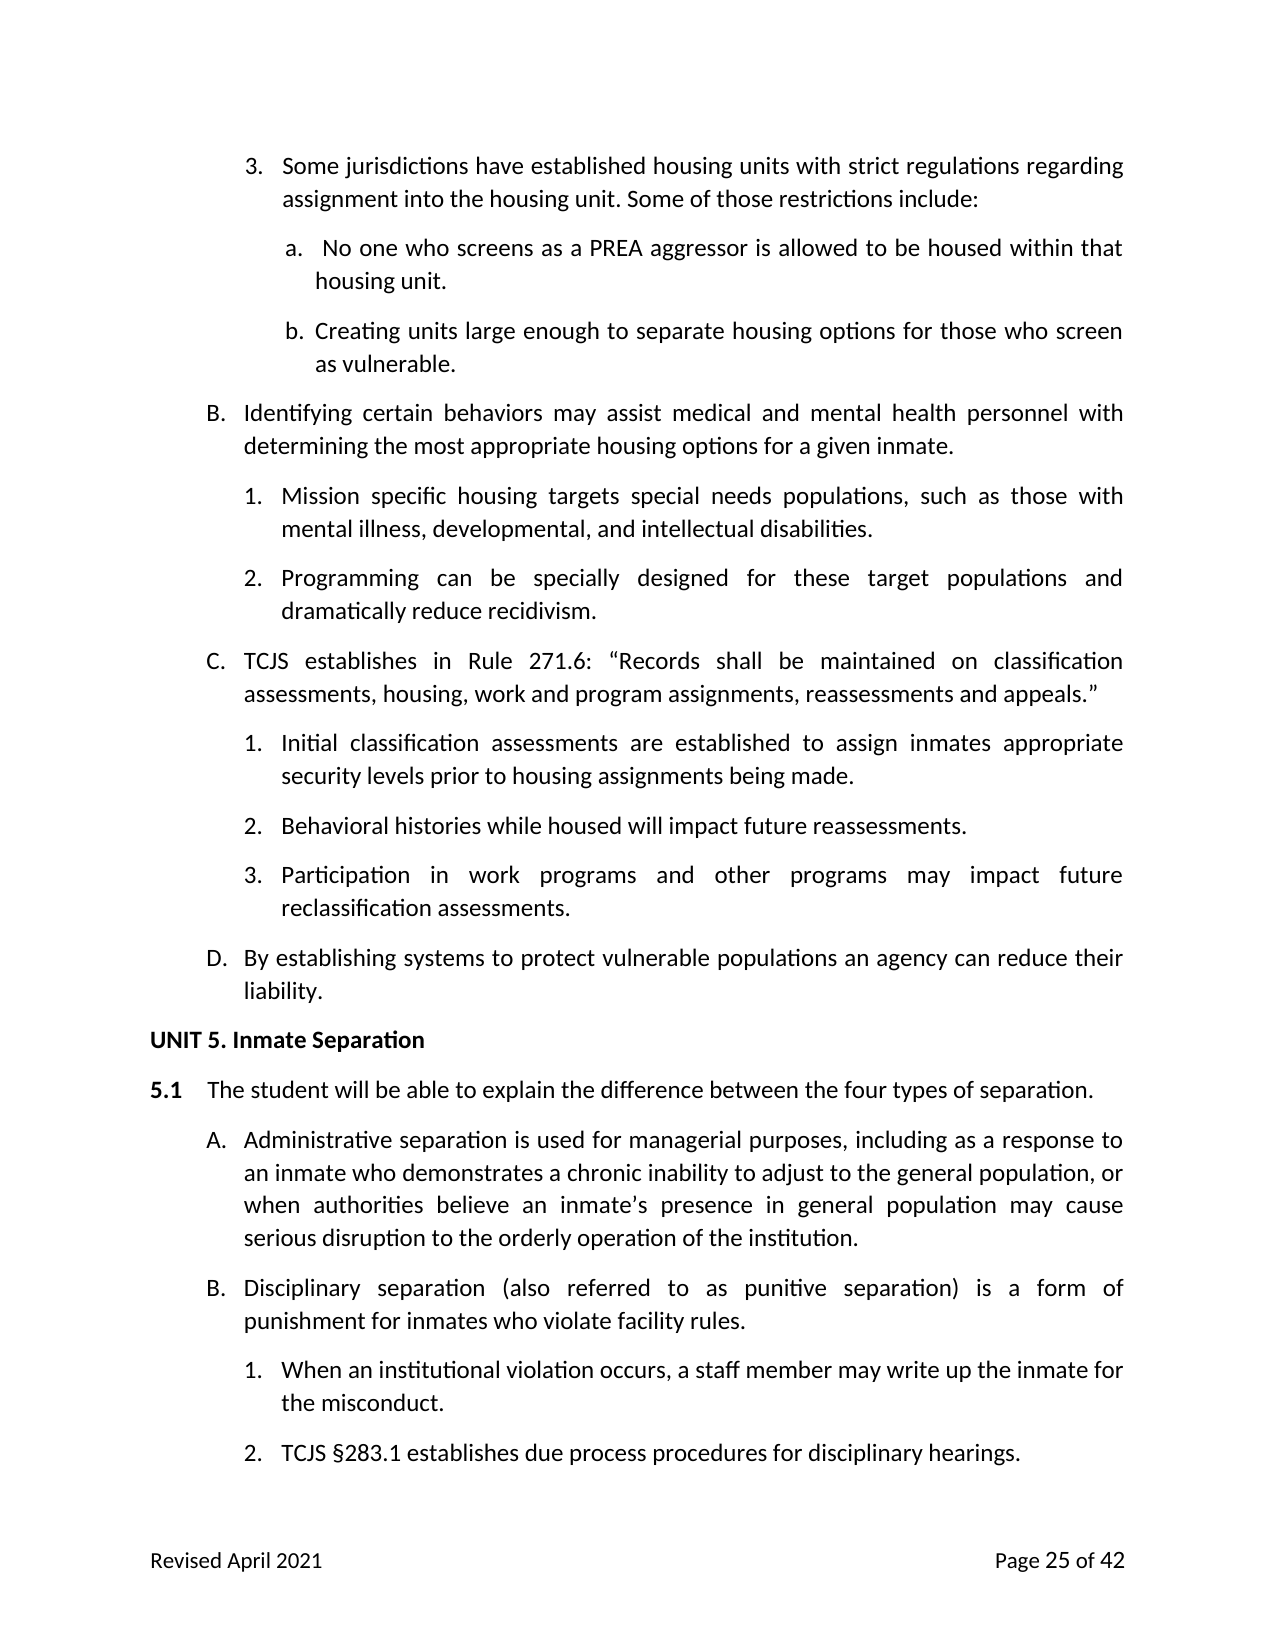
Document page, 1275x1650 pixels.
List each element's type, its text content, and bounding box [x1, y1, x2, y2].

list Creating units large enough to separate housing options for those who screen as vulnerable. [285, 315, 1125, 378]
list Administrative separation is used for managerial purposes, including as a response to an inmate who demonstrates a chronic inability to adjust to the general population, or when authorities believe an inmate’s presence in general population may cause serious disruption to the orderly operation of the institution. [206, 1124, 1125, 1253]
list Behavioral histories while housed will impact future reassessments. [244, 810, 1125, 841]
list No one who screens as a PREA aggressor is allowed to be housed within that housing unit. [285, 232, 1125, 296]
list Participation in work programs and other programs may impact future reclassification assessments. [244, 859, 1125, 923]
list Mission specific housing targets special needs populations, such as those with mental illness, developmental, and intellectual disabilities. [244, 480, 1125, 543]
subtitle UNIT 5. Inmate Separation [150, 1024, 1125, 1055]
list When an institutional violation occurs, a staff member may write up the inmate for the misconduct. [244, 1354, 1125, 1418]
list Disciplinary separation (also referred to as punitive separation) is a form of punishment for inmates who violate facility rules. [206, 1272, 1125, 1336]
list Initial classification assessments are established to assign inmates appropriate security levels prior to housing assignments being made. [244, 727, 1125, 791]
list Identifying certain behaviors may assist medical and mental health personnel with determining the most appropriate housing options for a given inmate. [206, 397, 1125, 461]
list TCJS §283.1 establishes due process procedures for disciplinary hearings. [244, 1437, 1125, 1468]
list Programming can be specially designed for these target populations and dramatically reduce recidivism. [244, 562, 1125, 626]
list Some jurisdictions have established housing units with strict regulations regarding assignment into the housing unit. Some of those restrictions include: [244, 150, 1125, 213]
list By establishing systems to protect vulnerable populations an agency can reduce their liability. [206, 942, 1125, 1006]
subtitle The student will be able to explain the difference between the four types of separation. [150, 1074, 1125, 1105]
list TCJS establishes in Rule 271.6: “Records shall be maintained on classification assessments, housing, work and program assignments, reassessments and appeals.” [206, 645, 1125, 708]
